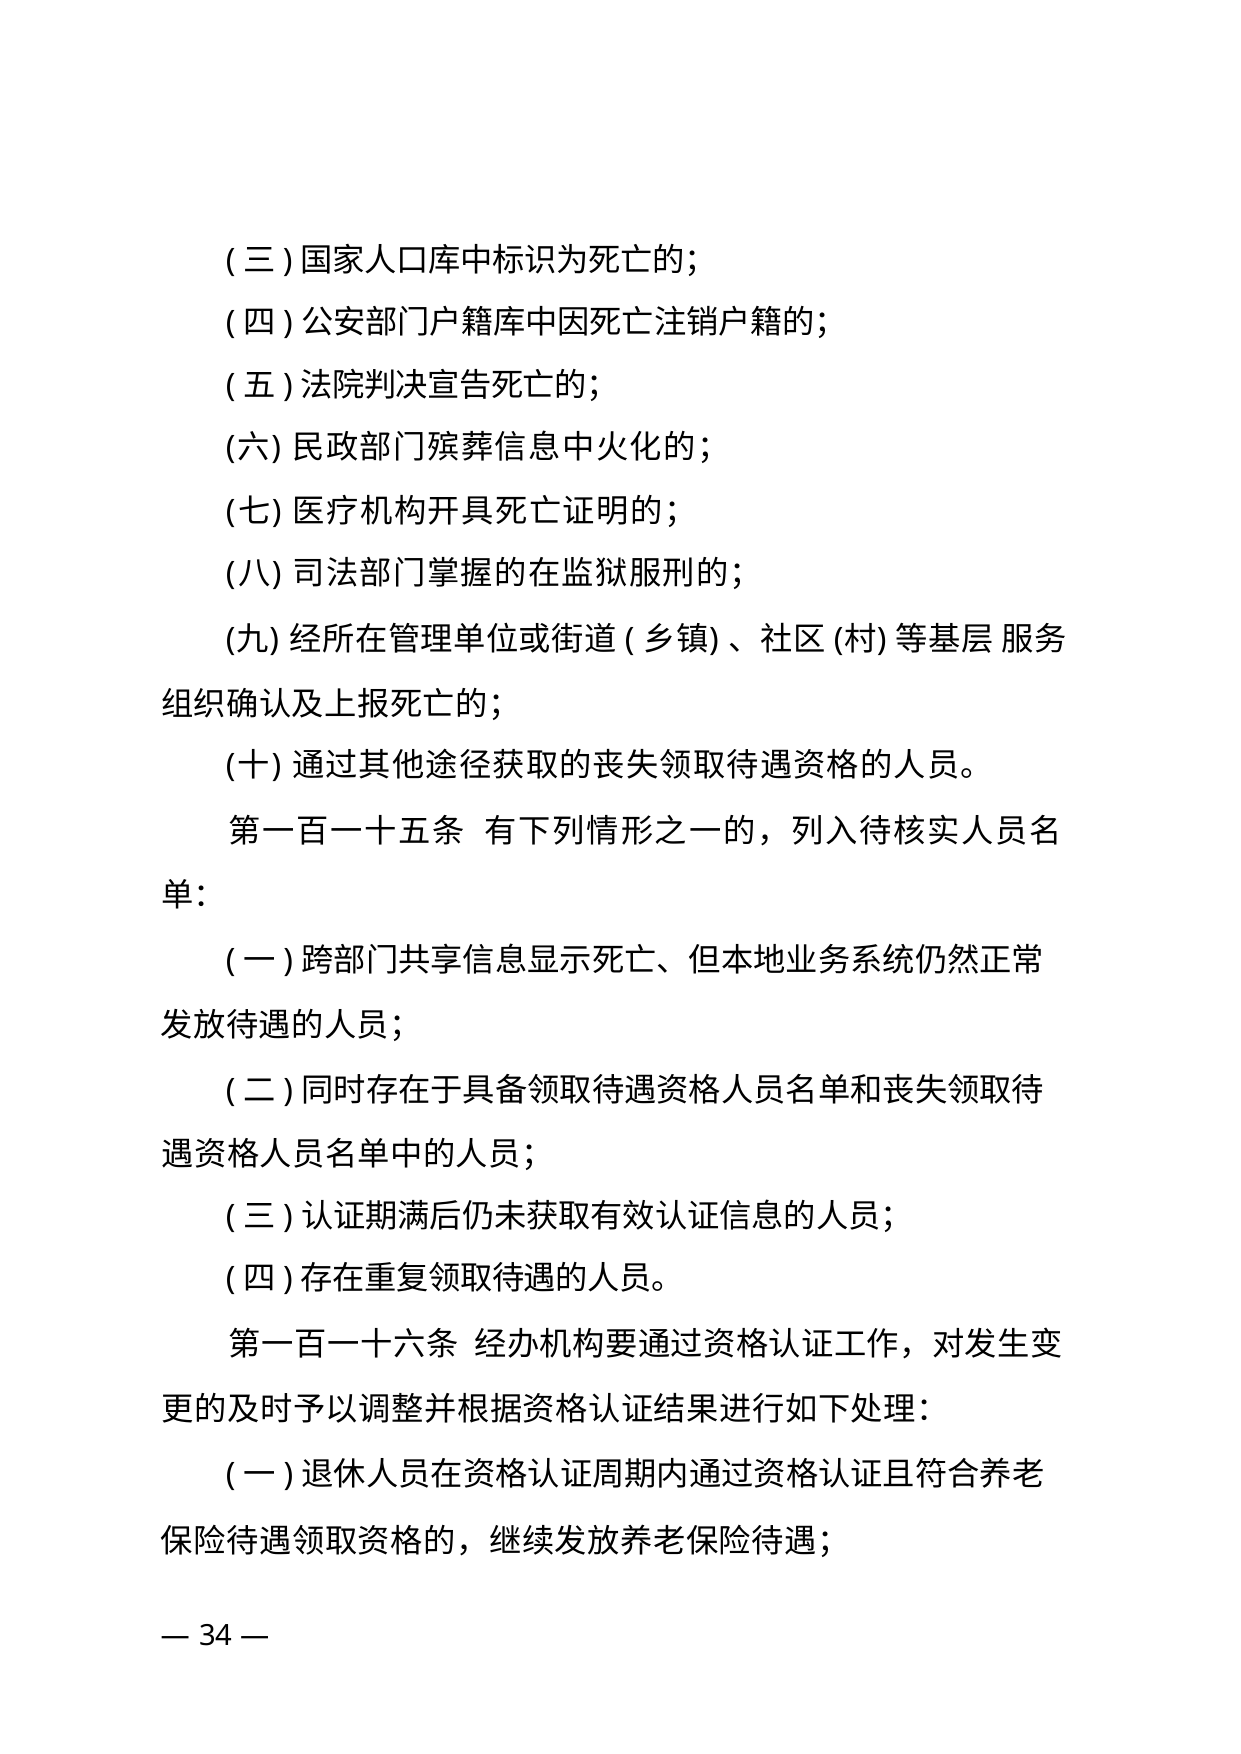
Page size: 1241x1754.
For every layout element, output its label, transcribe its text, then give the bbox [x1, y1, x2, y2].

text (六) 民政部门殡葬信息中火化的； [226, 425, 1081, 467]
text (十) 通过其他途径获取的丧失领取待遇资格的人员。 [226, 742, 1081, 785]
text ( 三 ) 认证期满后仍未获取有效认证信息的人员； [226, 1193, 1081, 1236]
text ( 四 ) 存在重复领取待遇的人员。 [226, 1255, 1081, 1298]
text ( 五 ) 法院判决宣告死亡的； [226, 362, 1081, 405]
text 第一百一十六条 经办机构要通过资格认证工作，对发生变 更的及时予以调整并根据资格认证结果进行如下处理： [162, 1318, 1081, 1429]
text (九) 经所在管理单位或街道 ( 乡镇) 、社区 (村) 等基层 服务组织确认及上报死亡的； [161, 613, 1081, 724]
text ( 四 ) 公安部门户籍库中因死亡注销户籍的； [226, 299, 1081, 343]
text (七) 医疗机构开具死亡证明的； [226, 488, 1081, 531]
text (八) 司法部门掌握的在监狱服刑的； [226, 550, 1081, 593]
text ( 一 ) 退休人员在资格认证周期内通过资格认证且符合养老 保险待遇领取资格的，继续发放养老保险待遇； [160, 1448, 1081, 1561]
text ( 三 ) 国家人口库中标识为死亡的； [226, 237, 1081, 280]
text ( 一 ) 跨部门共享信息显示死亡、但本地业务系统仍然正常 发放待遇的人员； [161, 934, 1081, 1046]
text 第一百一十五条 有下列情形之一的，列入待核实人员名 单： [161, 805, 1081, 916]
text ( 二 ) 同时存在于具备领取待遇资格人员名单和丧失领取待 遇资格人员名单中的人员； [161, 1063, 1081, 1175]
